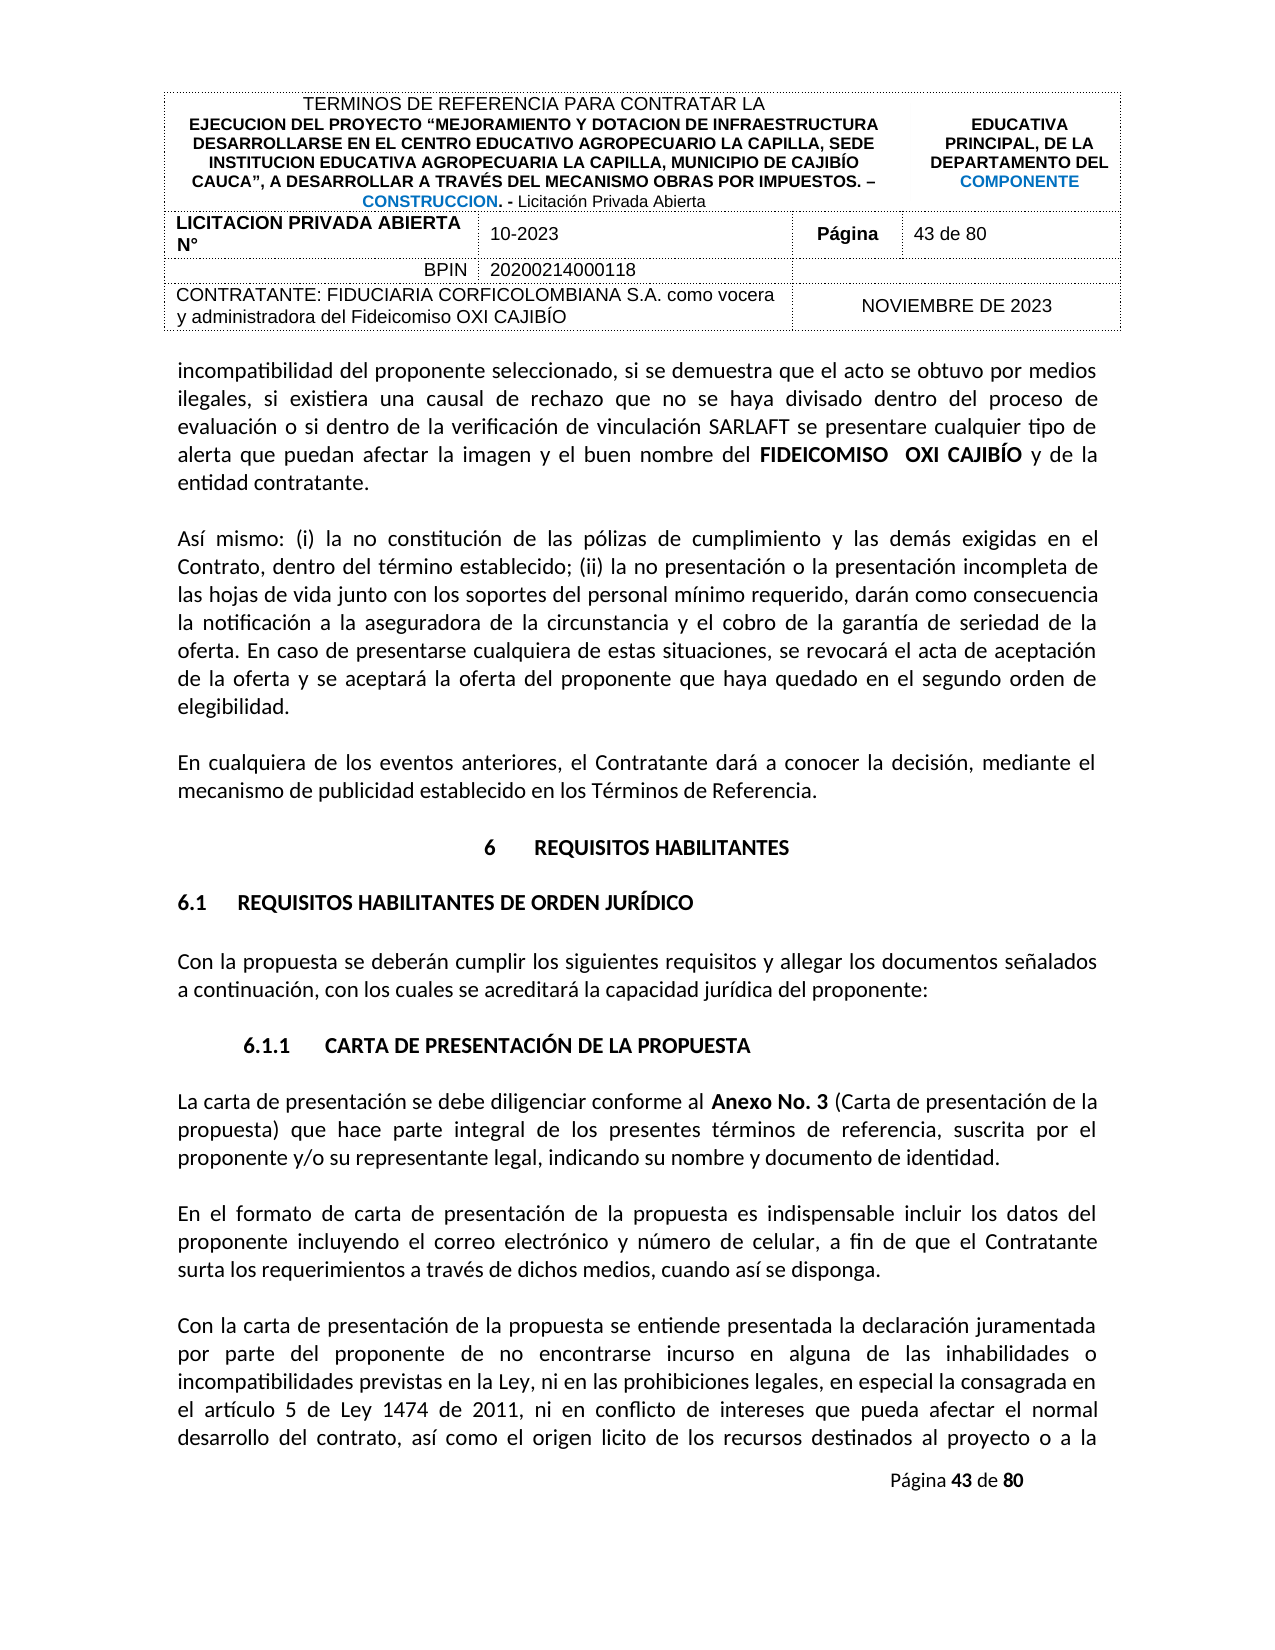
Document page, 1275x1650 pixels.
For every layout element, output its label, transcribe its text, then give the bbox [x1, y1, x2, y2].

subtitle REQUISITOS HABILITANTES DE ORDEN JURÍDICO [177, 888, 1121, 916]
text Así mismo: (i) la no constitución de las pólizas de cumplimiento y las demás exigidas en el Contrato, dentro del término establecido; (ii) la no presentación o la presentación incompleta de las hojas de vida junto con los soportes del personal mínimo requerido, darán como consecuencia la notificación a la aseguradora de la circunstancia y el cobro de la garantía de seriedad de la oferta. En caso de presentarse cualquiera de estas situaciones, se revocará el acta de aceptación de la oferta y se aceptará la oferta del proponente que haya quedado en el segundo orden de elegibilidad. [177, 524, 1098, 721]
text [177, 356, 1098, 496]
subtitle CARTA DE PRESENTACIÓN DE LA PROPUESTA [243, 1031, 1121, 1059]
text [177, 1311, 1098, 1451]
text En el formato de carta de presentación de la propuesta es indispensable incluir los datos del proponente incluyendo el correo electrónico y número de celular, a fin de que el Contratante surta los requerimientos a través de dichos medios, cuando así se disponga. [177, 1199, 1098, 1283]
text Con la propuesta se deberán cumplir los siguientes requisitos y allegar los documentos señalados a continuación, con los cuales se acreditará la capacidad jurídica del proponente: [177, 947, 1098, 1003]
text La carta de presentación se debe diligenciar conforme al Anexo No. 3 (Carta de presentación de la propuesta) que hace parte integral de los presentes términos de referencia, suscrita por el proponente y/o su representante legal, indicando su nombre y documento de identidad. [177, 1087, 1098, 1171]
text En cualquiera de los eventos anteriores, el Contratante dará a conocer la decisión, mediante el mecanismo de publicidad establecido en los Términos de Referencia. [177, 748, 1098, 804]
subtitle REQUISITOS HABILITANTES [484, 833, 1121, 861]
